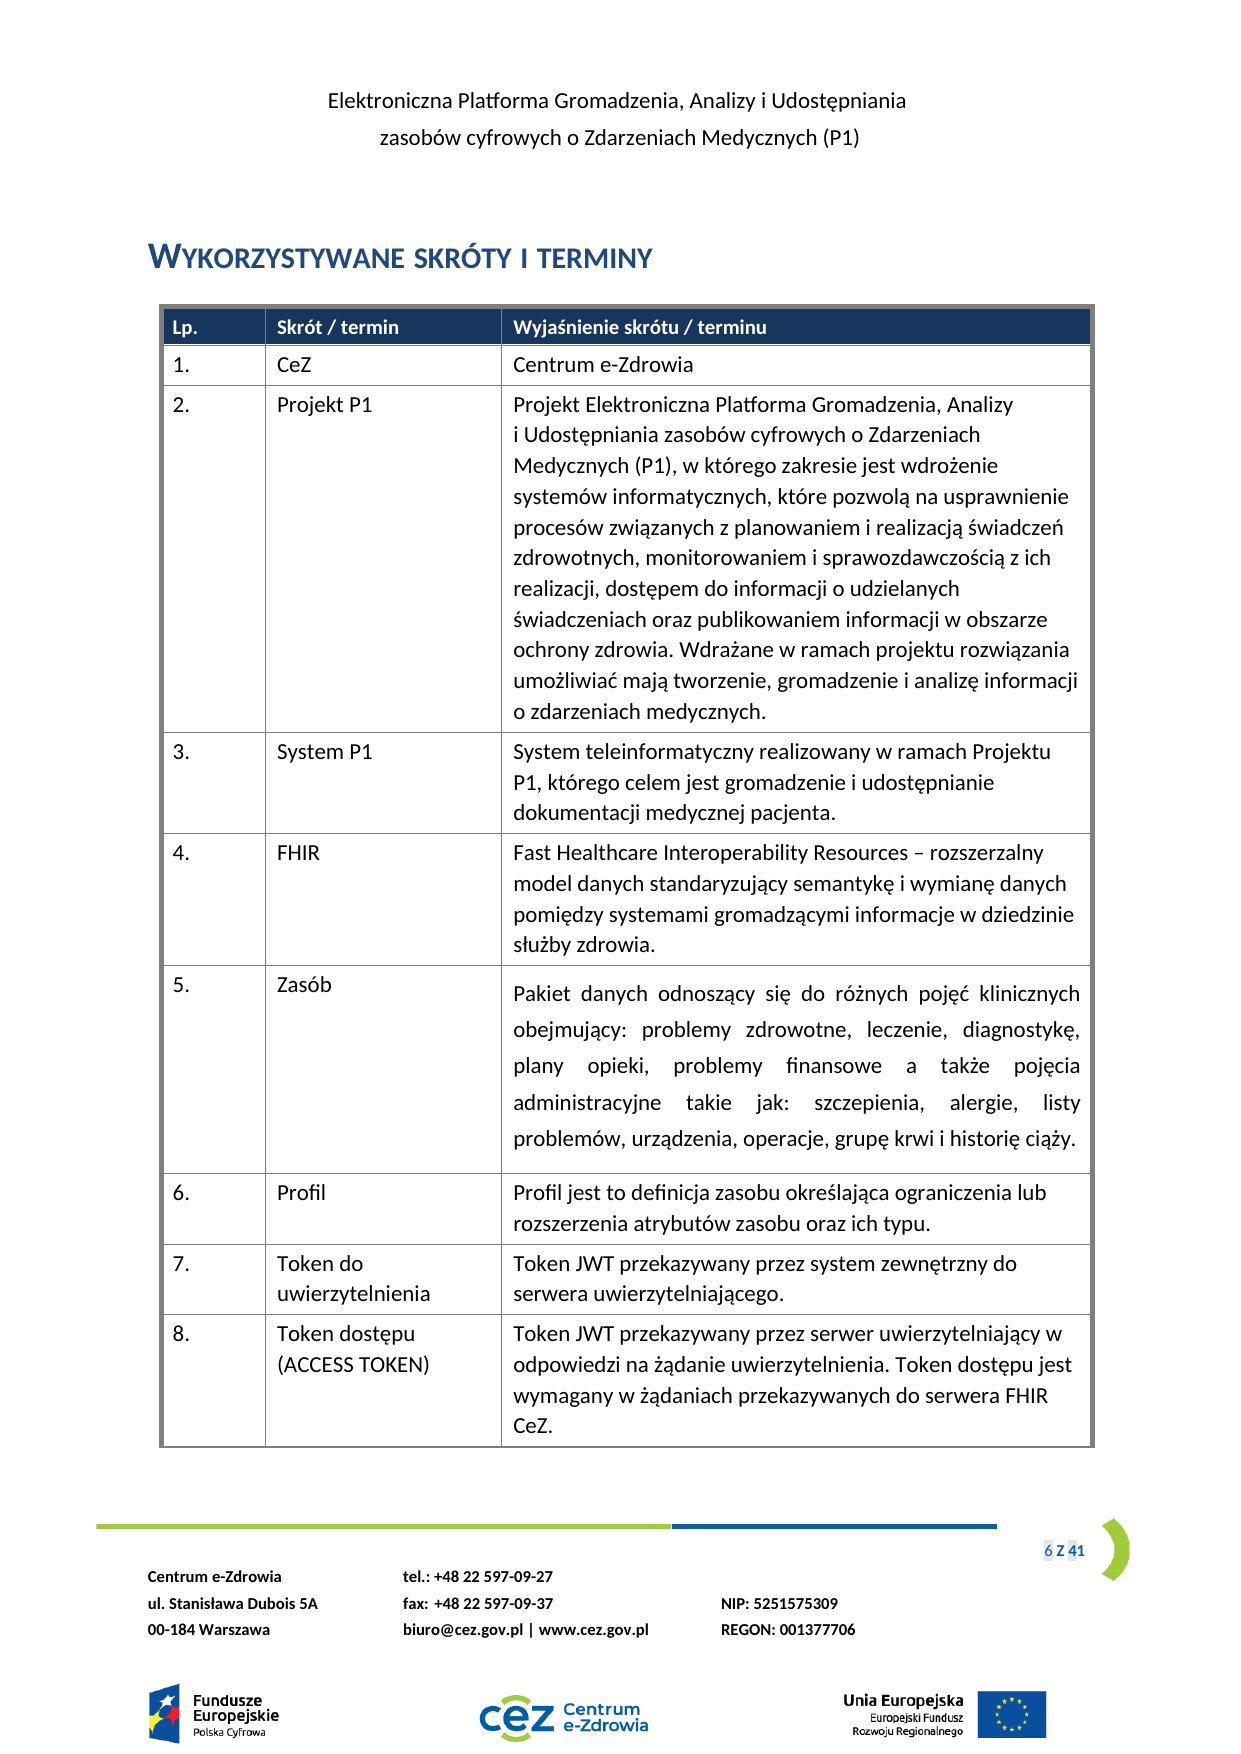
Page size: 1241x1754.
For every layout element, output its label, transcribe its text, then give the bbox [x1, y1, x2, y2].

table_cell Centrum e-Zdrowia [502, 346, 1090, 384]
table_cell 1. [164, 346, 265, 384]
table_header Lp. [164, 309, 265, 344]
table_cell Profil jest to definicja zasobu określająca ograniczenia lub rozszerzenia atrybutów zasobu oraz ich typu. [502, 1174, 1090, 1243]
table_cell Token JWT przekazywany przez serwer uwierzytelniający w odpowiedzi na żądanie uwierzytelnienia. Token dostępu jest wymagany w żądaniach przekazywanych do serwera FHIR CeZ. [502, 1315, 1090, 1446]
table_cell 6. [164, 1174, 265, 1243]
table_cell CeZ [266, 346, 501, 384]
picture [1101, 1518, 1130, 1581]
table_cell Pakiet danych odnoszący się do różnych pojęć klinicznych obejmujący: problemy zdrowotne, leczenie, diagnostykę, plany opieki, problemy finansowe a także pojęcia administracyjne takie jak: szczepienia, alergie, listy problemów, urządzenia, operacje, grupę krwi i historię ciąży. [502, 966, 1090, 1173]
table_cell FHIR [266, 834, 501, 965]
table_header Skrót / termin [266, 309, 501, 344]
picture [835, 1689, 1055, 1739]
table_cell Fast Healthcare Interoperability Resources – rozszerzalny model danych standaryzujący semantykę i wymianę danych pomiędzy systemami gromadzącymi informacje w dziedzinie służby zdrowia. [502, 834, 1090, 965]
table_cell Token dostępu (ACCESS TOKEN) [266, 1315, 501, 1446]
table_cell Projekt P1 [266, 386, 501, 732]
table_cell Token JWT przekazywany przez system zewnętrzny do serwera uwierzytelniającego. [502, 1245, 1090, 1314]
table_cell Zasób [266, 966, 501, 1173]
table_cell 8. [164, 1315, 265, 1446]
subtitle Wykorzystywane skróty i terminy [148, 232, 1093, 278]
table_cell System teleinformatyczny realizowany w ramach Projektu P1, którego celem jest gromadzenie i udostępnianie dokumentacji medycznej pacjenta. [502, 733, 1090, 833]
table_cell Projekt Elektroniczna Platforma Gromadzenia, Analizy i Udostępniania zasobów cyfrowych o Zdarzeniach Medycznych (P1), w którego zakresie jest wdrożenie systemów informatycznych, które pozwolą na usprawnienie procesów związanych z planowaniem i realizacją świadczeń zdrowotnych, monitorowaniem i sprawozdawczością z ich realizacji, dostępem do informacji o udzielanych świadczeniach oraz publikowaniem informacji w obszarze ochrony zdrowia. Wdrażane w ramach projektu rozwiązania umożliwiać mają tworzenie, gromadzenie i analizę informacji o zdarzeniach medycznych. [502, 386, 1090, 732]
table_header Wyjaśnienie skrótu / terminu [502, 309, 1090, 344]
table_cell Profil [266, 1174, 501, 1243]
table_cell 4. [164, 834, 265, 965]
table_cell 5. [164, 966, 265, 1173]
table_cell Token do uwierzytelnienia [266, 1245, 501, 1314]
table_cell 2. [164, 386, 265, 732]
picture [142, 1680, 285, 1746]
picture [477, 1694, 649, 1742]
table_cell 3. [164, 733, 265, 833]
table_cell 7. [164, 1245, 265, 1314]
table_cell System P1 [266, 733, 501, 833]
